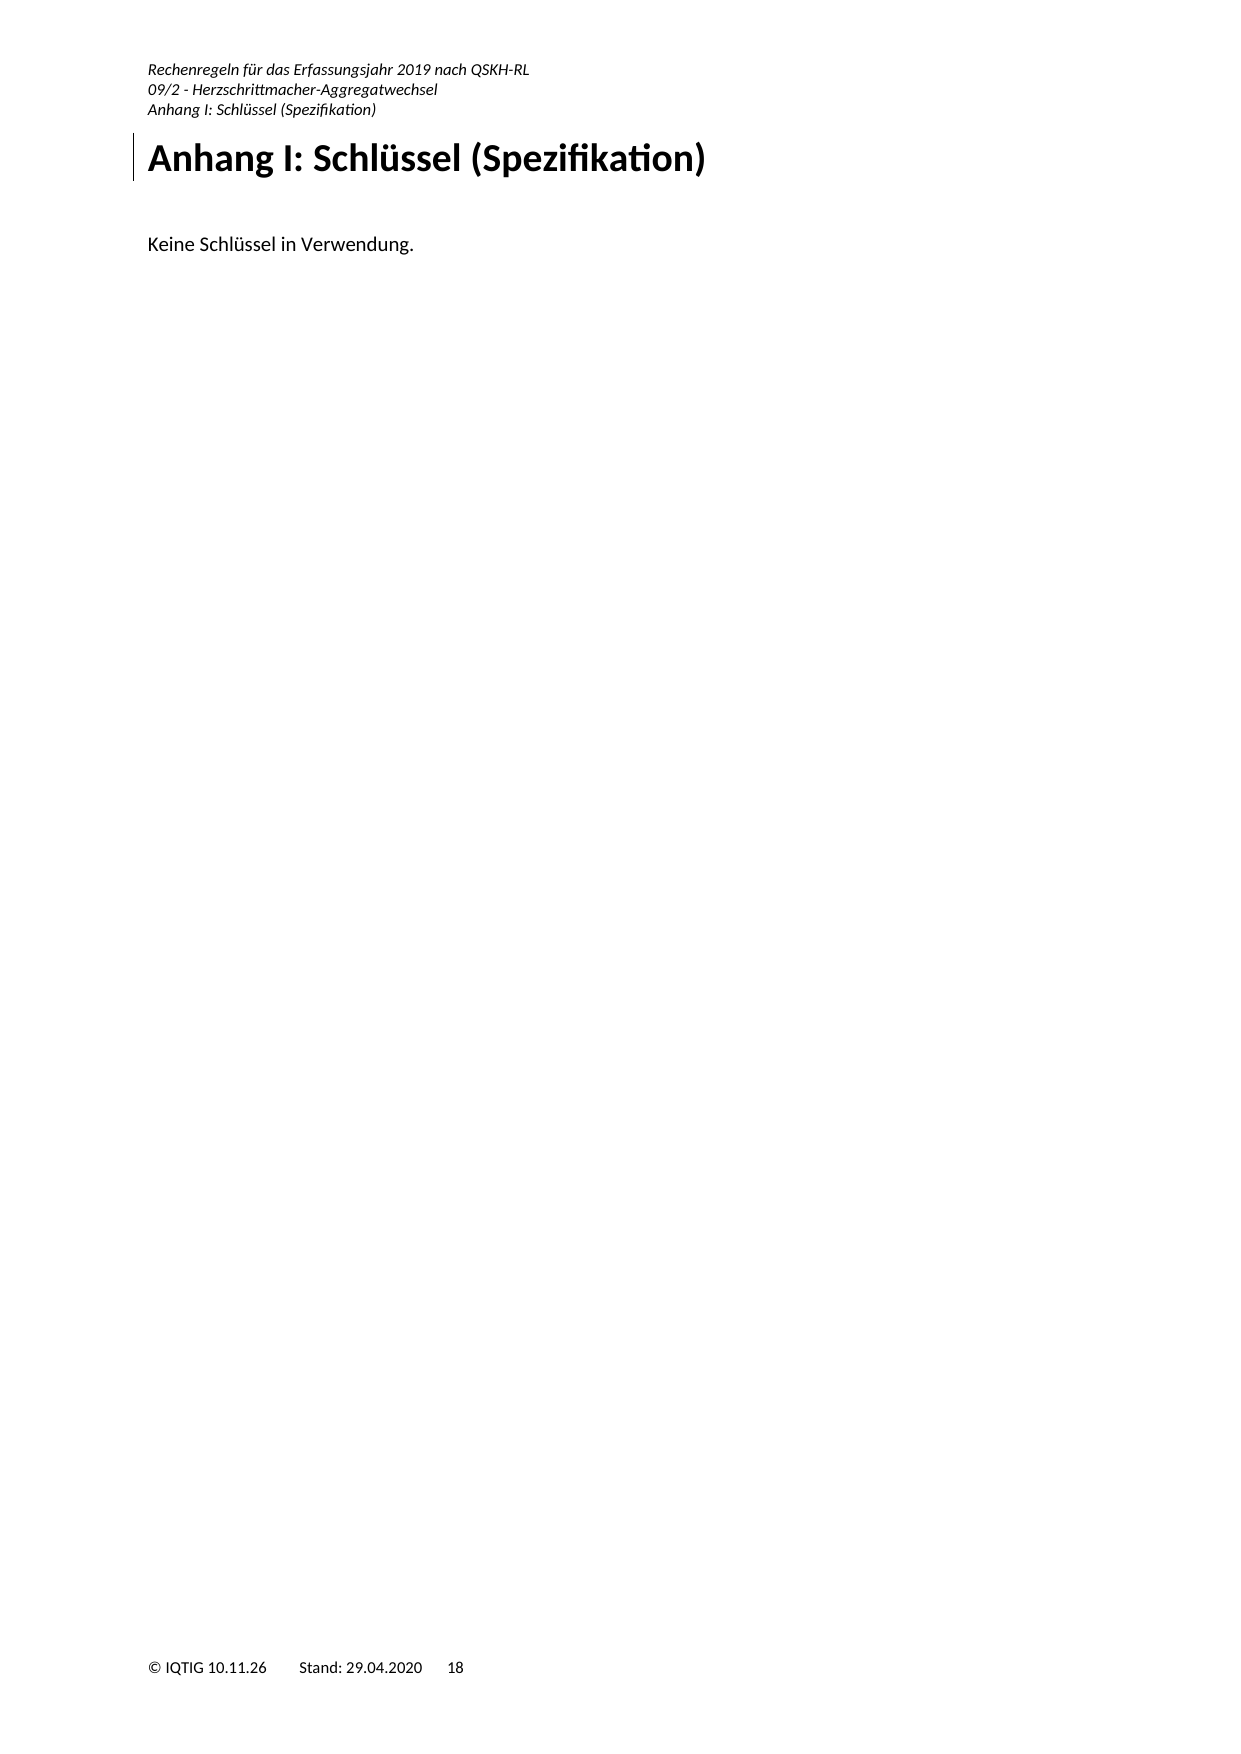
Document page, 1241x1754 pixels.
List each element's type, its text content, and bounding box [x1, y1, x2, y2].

text Keine Schlüssel in Verwendung. [148, 231, 1092, 256]
text Anhang I: Schlüssel (Spezifikation) [148, 132, 1092, 181]
